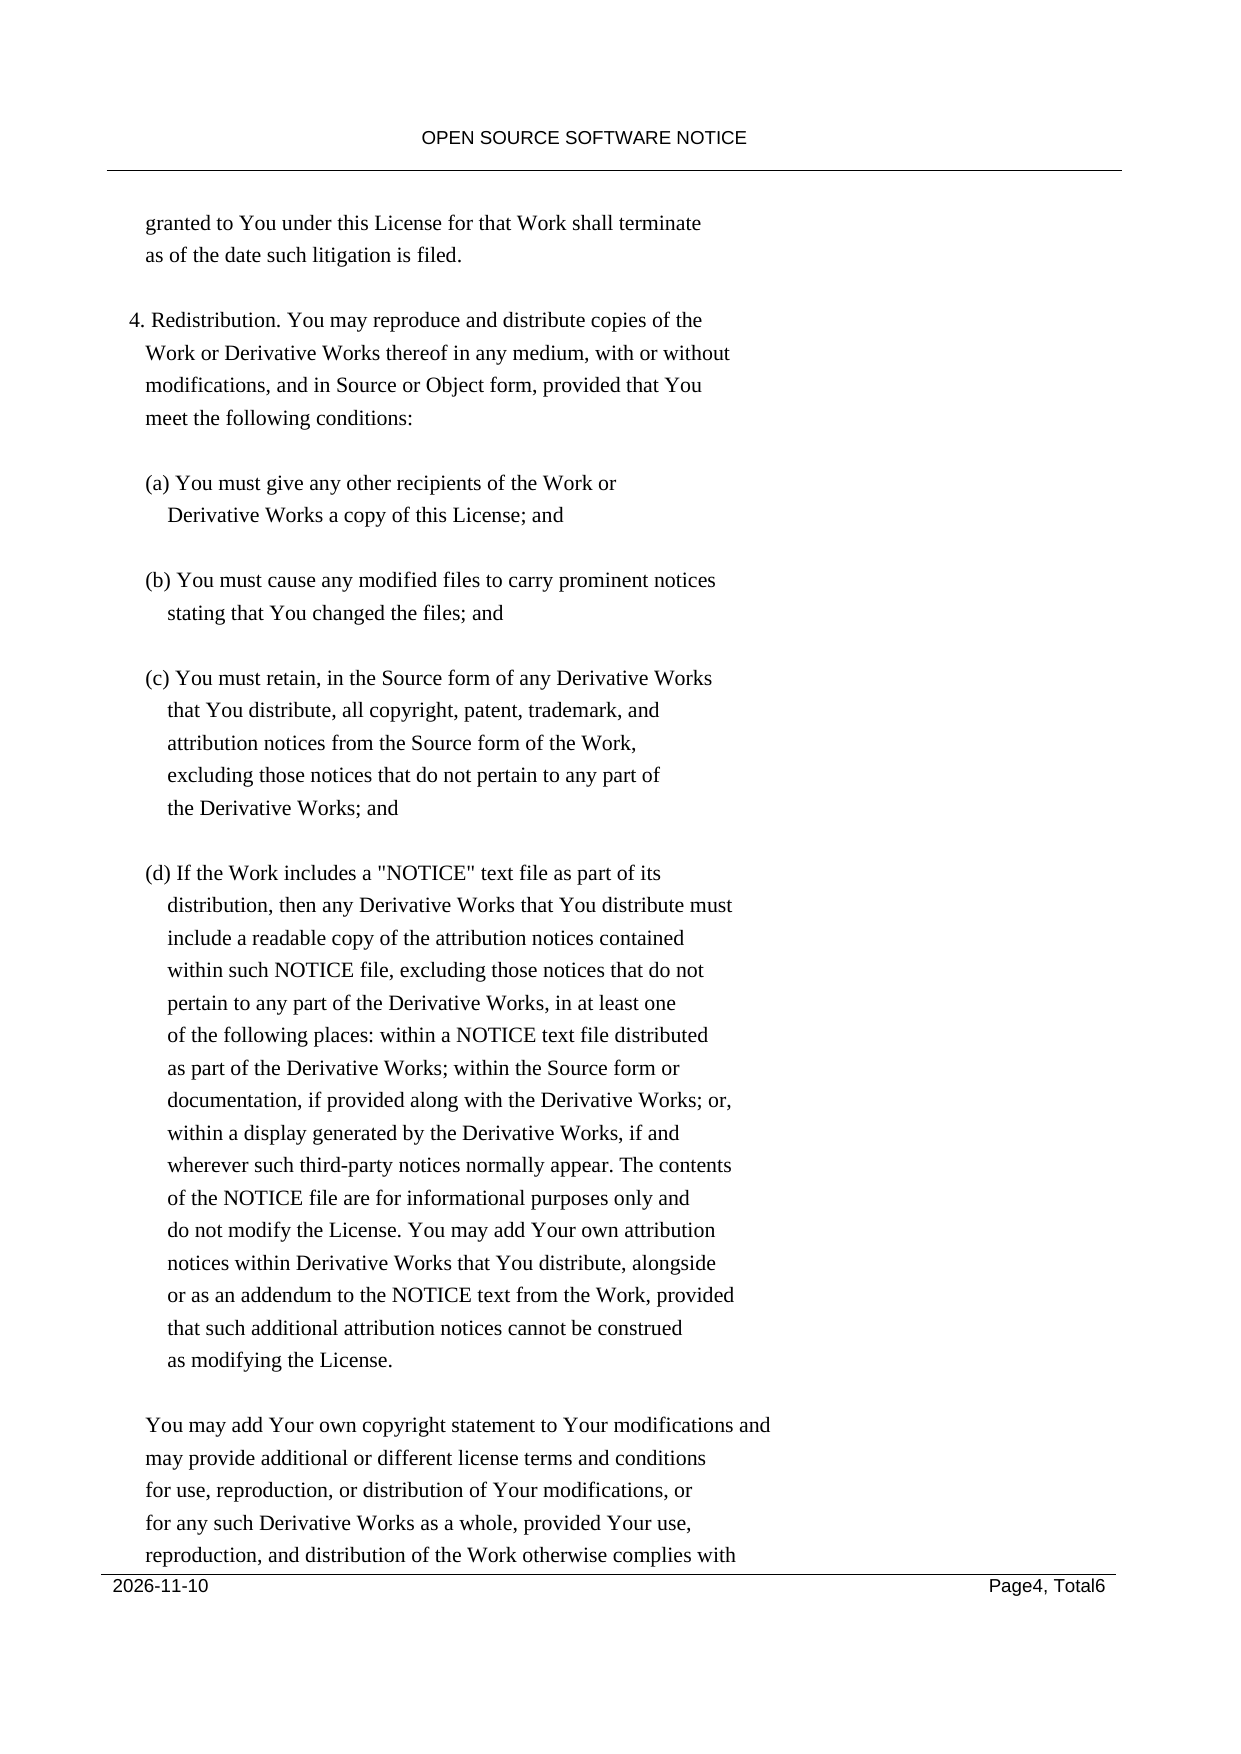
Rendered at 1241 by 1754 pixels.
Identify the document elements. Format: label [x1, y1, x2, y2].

text [112, 206, 1128, 1571]
